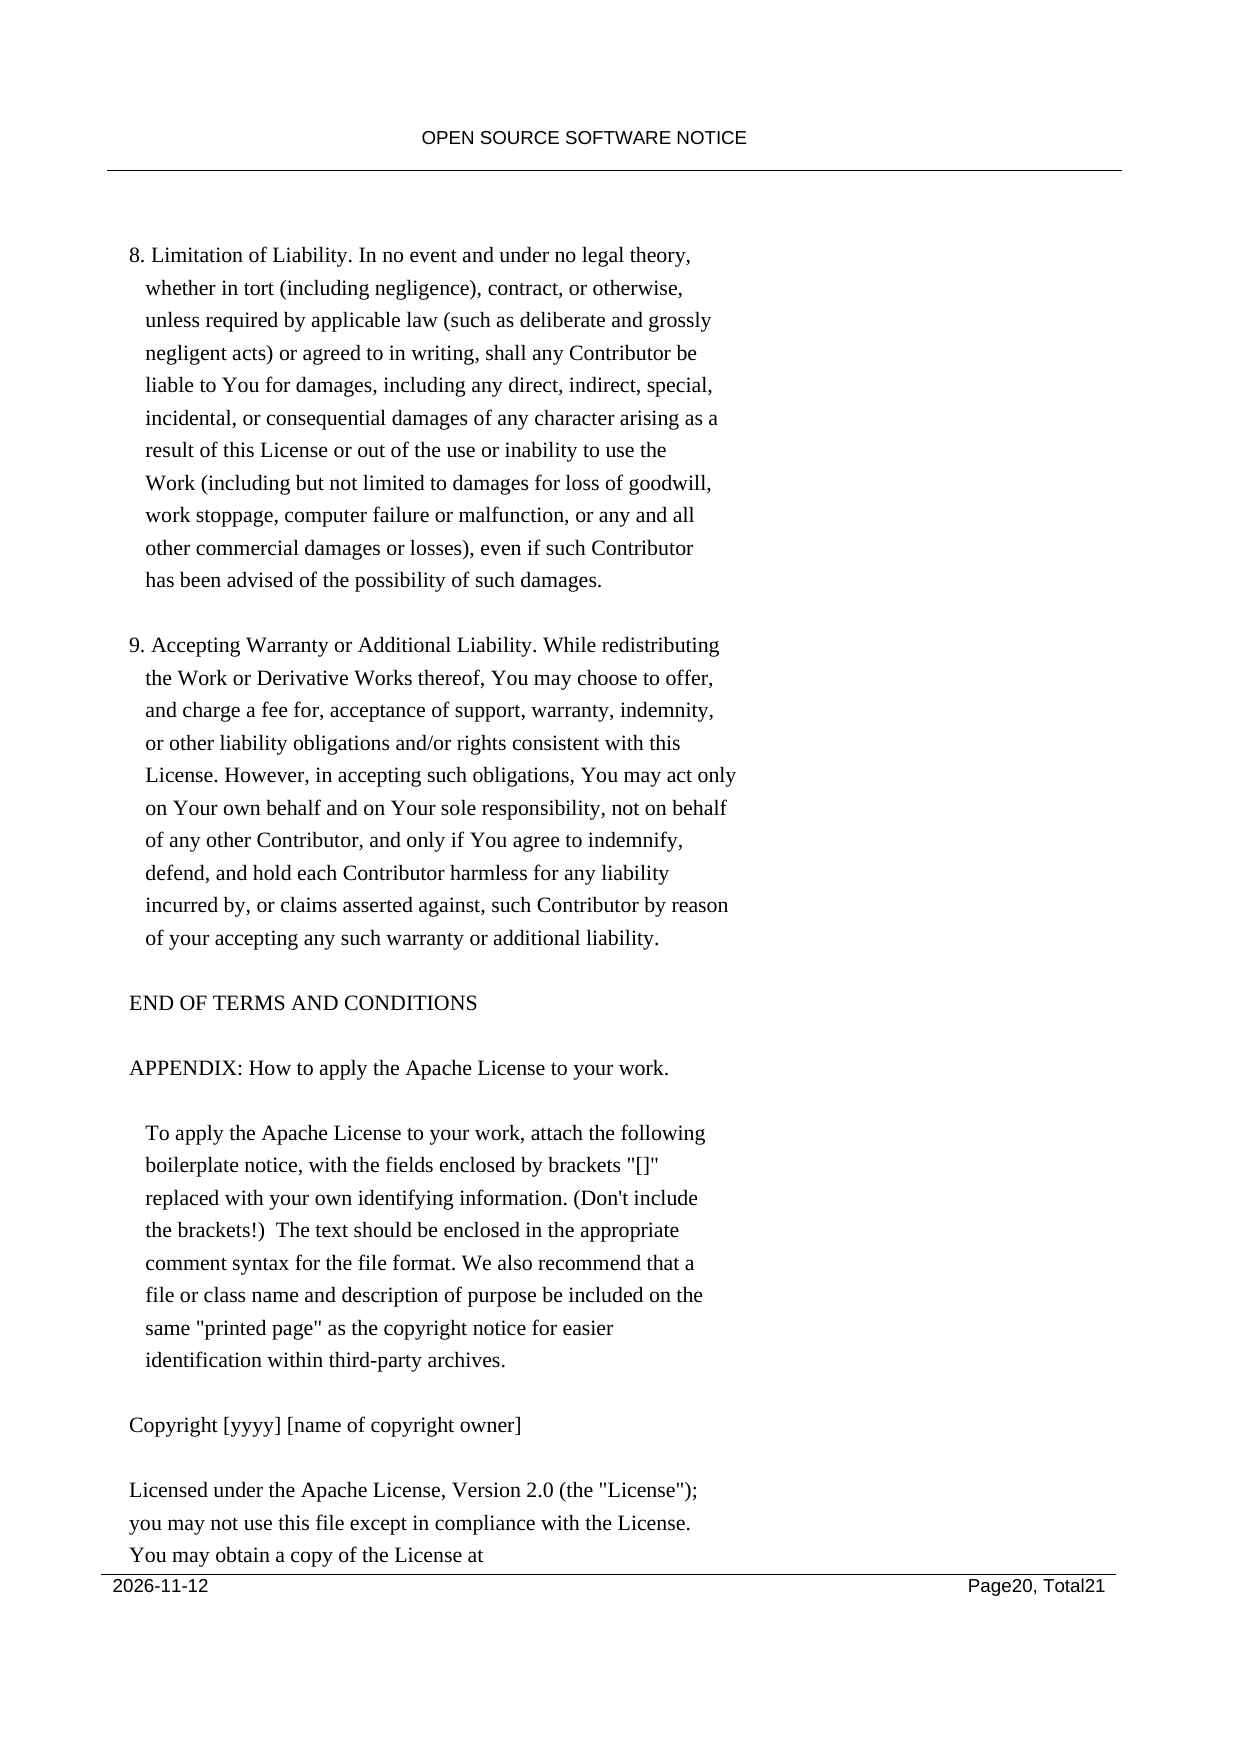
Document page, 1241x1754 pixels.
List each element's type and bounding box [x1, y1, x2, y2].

text [112, 206, 1128, 1571]
